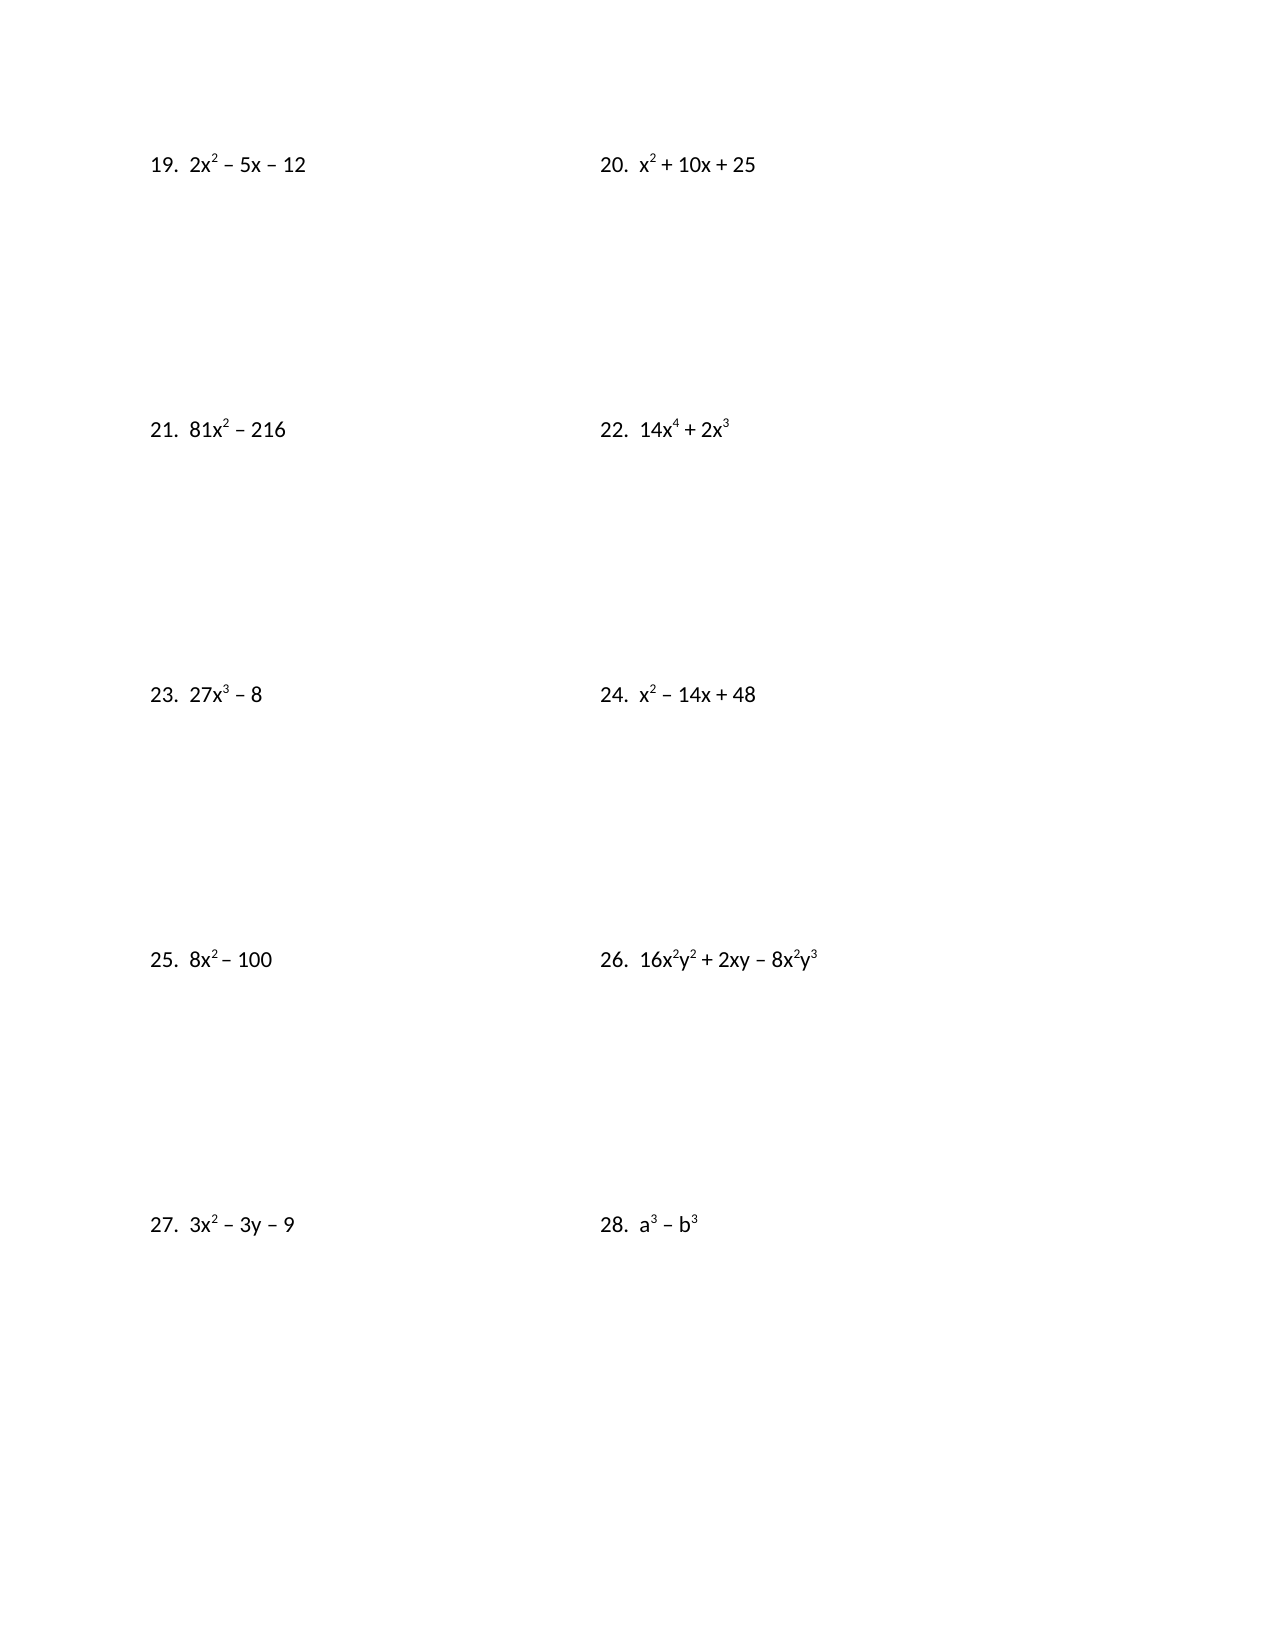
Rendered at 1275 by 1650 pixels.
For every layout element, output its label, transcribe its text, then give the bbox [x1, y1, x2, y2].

text 27. 3x2 – 3y – 9 28. a3 – b3 [150, 1210, 1125, 1238]
text 19. 2x2 – 5x – 12 20. x2 + 10x + 25 [150, 150, 1125, 178]
text 23. 27x3 – 8 24. x2 – 14x + 48 [150, 680, 1125, 708]
text 21. 81x2 – 216 22. 14x4 + 2x3 [150, 415, 1125, 443]
text 25. 8x2 – 100 26. 16x2y2 + 2xy – 8x2y3 [150, 945, 1125, 973]
